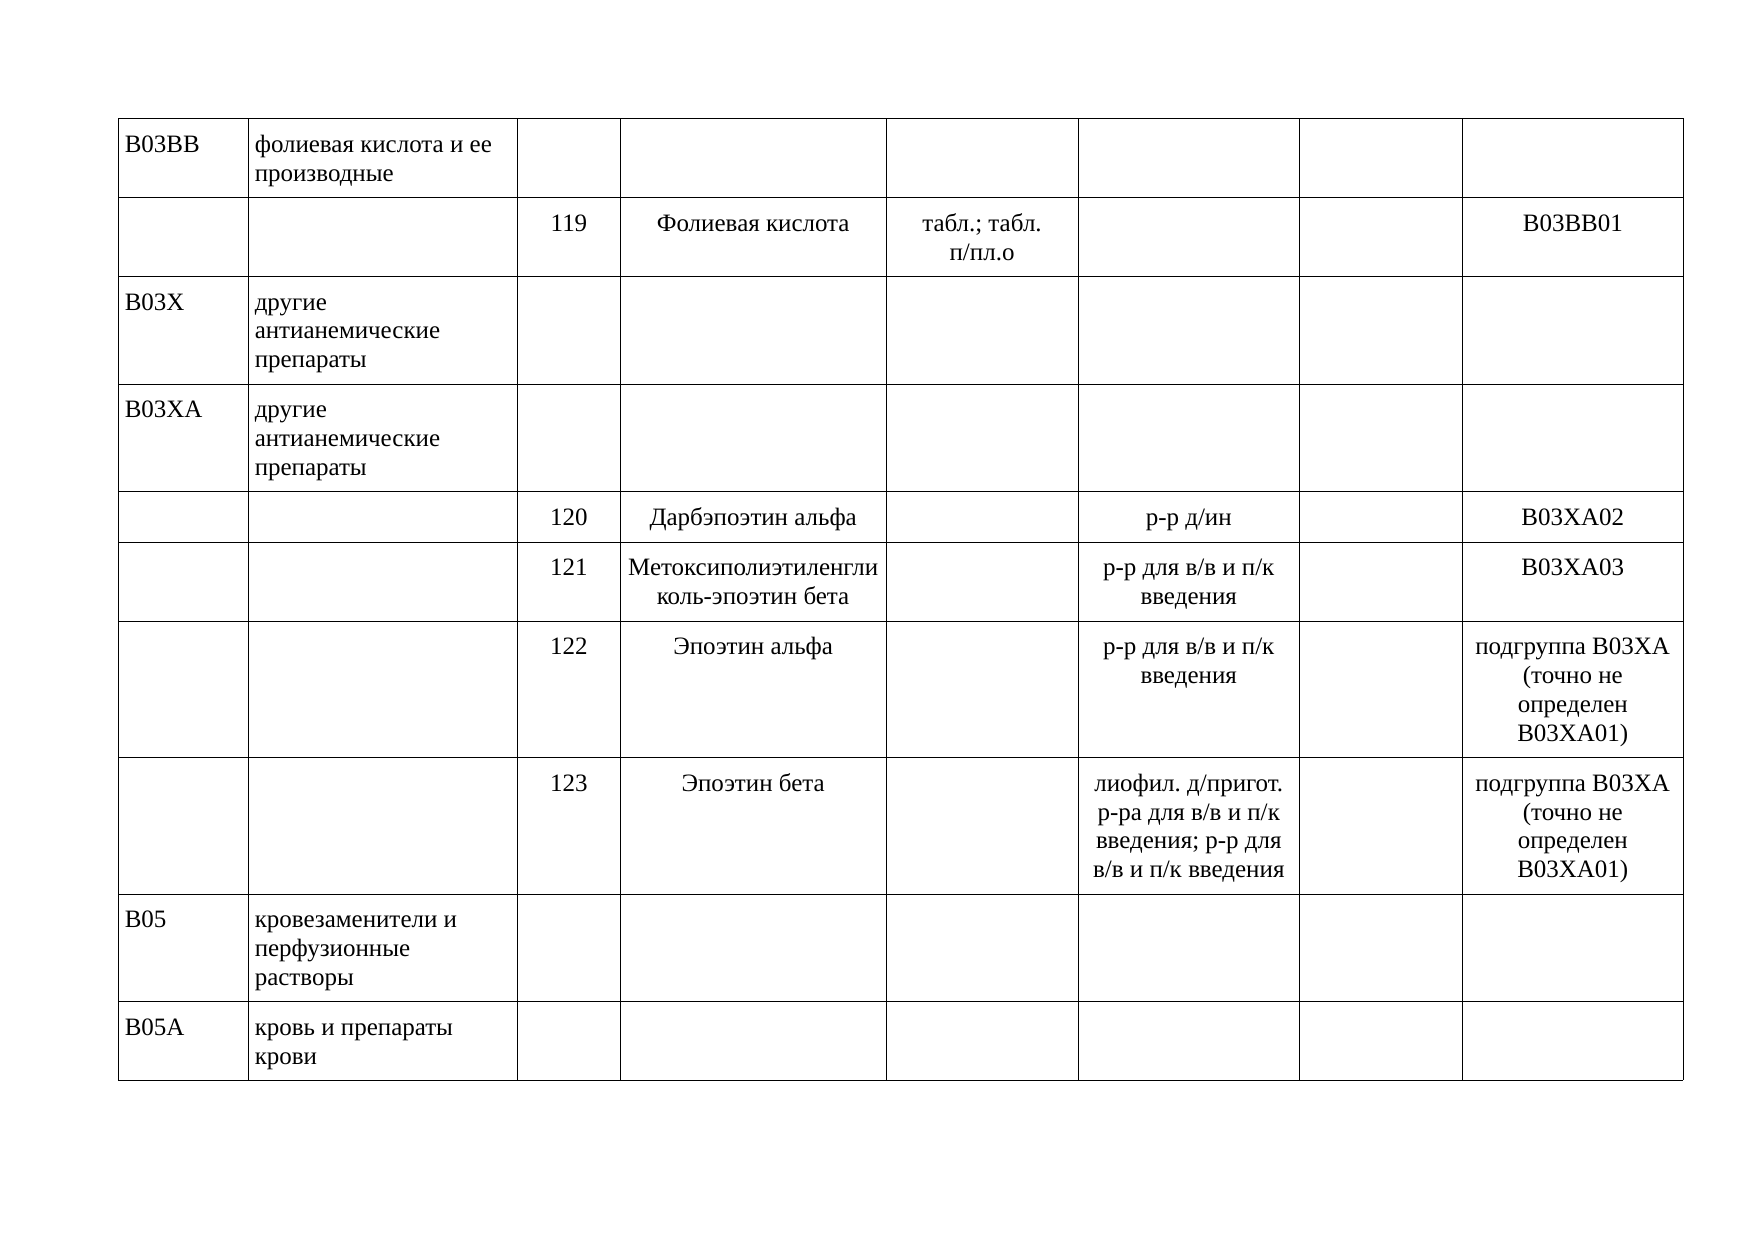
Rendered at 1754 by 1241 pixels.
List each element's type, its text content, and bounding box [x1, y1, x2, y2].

table_cell [1300, 1002, 1462, 1080]
table_cell [119, 543, 248, 621]
table_cell другие антианемические препараты [249, 385, 517, 491]
table_cell Эпоэтин бета [621, 758, 886, 893]
table_cell [887, 119, 1078, 197]
table_cell [1463, 895, 1683, 1001]
table_cell [1300, 119, 1462, 197]
table_cell подгруппа B03XA (точно не определен B03XA01) [1463, 622, 1683, 757]
table_cell [621, 1002, 886, 1080]
table_cell р-р для в/в и п/к введения [1079, 622, 1299, 757]
table_cell B03X [119, 277, 248, 384]
table_cell [887, 622, 1078, 757]
table_cell [518, 277, 620, 384]
table_cell B03XA03 [1463, 543, 1683, 621]
table_cell [1463, 277, 1683, 384]
table_cell [1079, 277, 1299, 384]
table_cell табл.; табл. п/пл.о [887, 198, 1078, 276]
table_cell [1079, 895, 1299, 1001]
table_cell [887, 758, 1078, 893]
table_cell [887, 492, 1078, 542]
table_cell 120 [518, 492, 620, 542]
table_cell [1300, 492, 1462, 542]
table_cell [1079, 119, 1299, 197]
table_cell [1300, 622, 1462, 757]
table_cell [1300, 277, 1462, 384]
table_cell [249, 198, 517, 276]
table_cell 119 [518, 198, 620, 276]
table_cell [887, 895, 1078, 1001]
table_cell [1300, 895, 1462, 1001]
table_cell р-р для в/в и п/к введения [1079, 543, 1299, 621]
table_cell [1300, 543, 1462, 621]
table_cell Эпоэтин альфа [621, 622, 886, 757]
table_cell [1300, 198, 1462, 276]
table_cell [621, 119, 886, 197]
table_cell [887, 543, 1078, 621]
table_cell другие антианемические препараты [249, 277, 517, 384]
table_cell [621, 385, 886, 491]
table_cell B05 [119, 895, 248, 1001]
table_cell B03XA [119, 385, 248, 491]
table_cell [887, 277, 1078, 384]
table_cell [518, 119, 620, 197]
table_cell [119, 198, 248, 276]
table_cell лиофил. д/пригот. р-ра для в/в и п/к введения; р-р для в/в и п/к введения [1079, 758, 1299, 893]
table_cell кровезаменители и перфузионные растворы [249, 895, 517, 1001]
table_cell B03BB [119, 119, 248, 197]
table_cell кровь и препараты крови [249, 1002, 517, 1080]
table_cell [887, 1002, 1078, 1080]
table_cell [518, 895, 620, 1001]
table_cell B05A [119, 1002, 248, 1080]
table_cell [119, 758, 248, 893]
table_cell [1463, 385, 1683, 491]
table_cell [1463, 1002, 1683, 1080]
table_cell фолиевая кислота и ее производные [249, 119, 517, 197]
table_cell [119, 492, 248, 542]
table_cell Дарбэпоэтин альфа [621, 492, 886, 542]
table_cell [249, 492, 517, 542]
table_cell [119, 622, 248, 757]
table_cell [1463, 119, 1683, 197]
table_cell B03BB01 [1463, 198, 1683, 276]
table_cell [518, 1002, 620, 1080]
table_cell [249, 758, 517, 893]
table_cell [621, 277, 886, 384]
table_cell [1079, 1002, 1299, 1080]
table_cell B03XA02 [1463, 492, 1683, 542]
table_cell 122 [518, 622, 620, 757]
table_cell [518, 385, 620, 491]
table_cell [1079, 198, 1299, 276]
table_cell [1079, 385, 1299, 491]
table_cell [887, 385, 1078, 491]
table_cell подгруппа B03XA (точно не определен B03XA01) [1463, 758, 1683, 893]
table_cell [1300, 758, 1462, 893]
table_cell 123 [518, 758, 620, 893]
table_cell [249, 543, 517, 621]
table_cell [249, 622, 517, 757]
table_cell Фолиевая кислота [621, 198, 886, 276]
table_cell [1300, 385, 1462, 491]
table_cell р-р д/ин [1079, 492, 1299, 542]
table_cell [621, 895, 886, 1001]
table_cell 121 [518, 543, 620, 621]
table_cell Метоксиполиэтиленгликоль-эпоэтин бета [621, 543, 886, 621]
